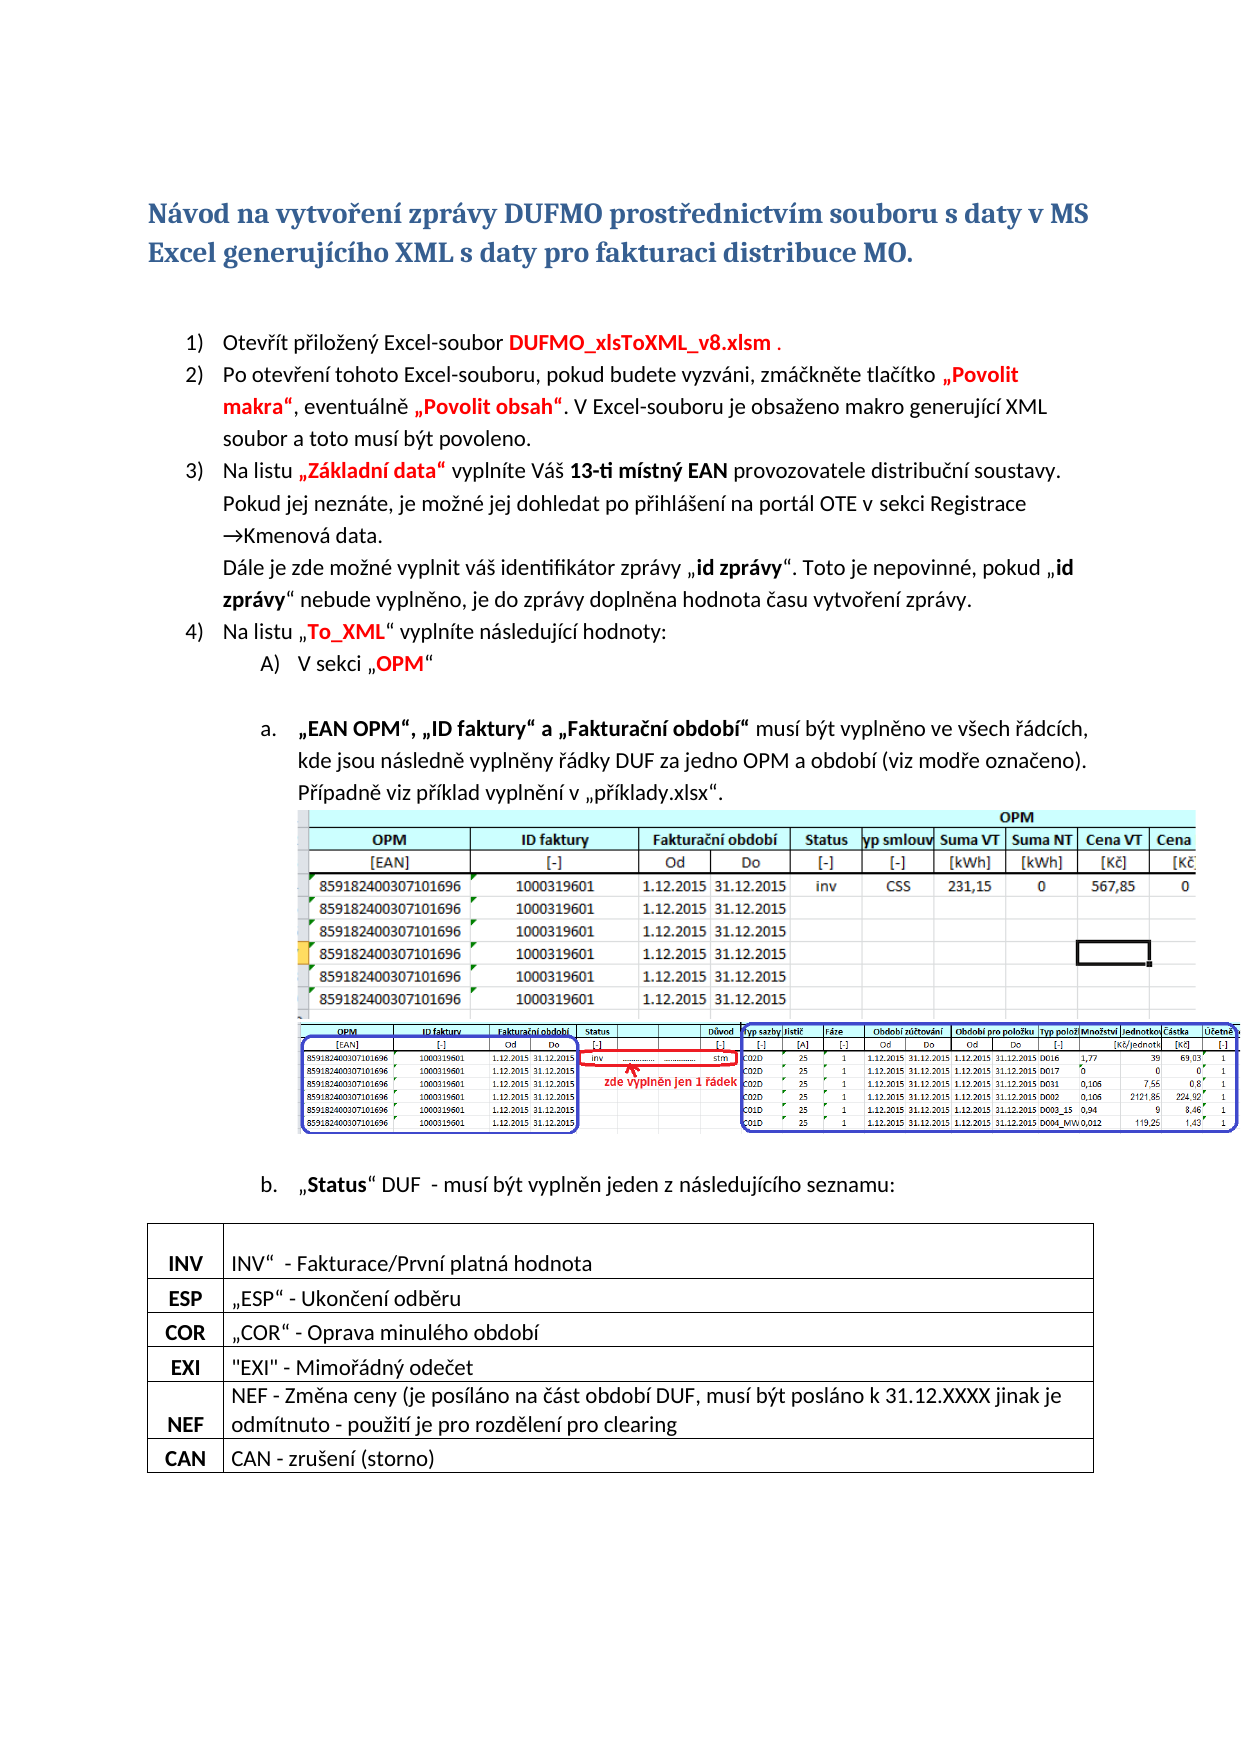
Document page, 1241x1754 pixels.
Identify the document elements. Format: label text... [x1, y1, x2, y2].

table_cell NEF [148, 1382, 223, 1438]
list „Status“ DUF - musí být vyplněn jeden z následujícího seznamu: [260, 1170, 1093, 1198]
table_cell ESP [148, 1279, 223, 1312]
list Po otevření tohoto Excel-souboru, pokud budete vyzváni, zmáčkněte tlačítko „Povolit makra“, eventuálně „Povolit obsah“. V Excel-souboru je obsaženo makro generující XML soubor a toto musí být povoleno. [185, 360, 1093, 452]
table_header INV“ - Fakturace/První platná hodnota [224, 1224, 1093, 1277]
table_cell NEF - Změna ceny (je posíláno na část období DUF, musí být posláno k 31.12.XXXX jinak je odmítnuto - použití je pro rozdělení pro clearing [224, 1382, 1093, 1438]
list V sekci „OPM“ [260, 649, 1093, 678]
table_cell "EXI" - Mimořádný odečet [224, 1347, 1093, 1381]
table_cell CAN - zrušení (storno) [224, 1439, 1093, 1472]
subtitle Návod na vytvoření zprávy DUFMO prostřednictvím souboru s daty v MS Excel generujícího XML s daty pro fakturaci distribuce MO. [148, 198, 1093, 270]
list Otevřít přiložený Excel-soubor DUFMO_xlsToXML_v8.xlsm . [185, 328, 1093, 356]
table_cell „ESP“ - Ukončení odběru [224, 1279, 1093, 1312]
table_cell EXI [148, 1347, 223, 1381]
list Dále je zde možné vyplnit váš identifikátor zprávy „id zprávy“. Toto je nepovinné, pokud „id zprávy“ nebude vyplněno, je do zprávy doplněna hodnota času vytvoření zprávy. [223, 553, 1093, 613]
picture [297, 1022, 1241, 1134]
list „EAN OPM“, „ID faktury“ a „Fakturační období“ musí být vyplněno ve všech řádcích, kde jsou následně vyplněny řádky DUF za jedno OPM a období (viz modře označeno). Případně viz příklad vyplnění v „příklady.xlsx“. [260, 714, 1093, 806]
table_cell CAN [148, 1439, 223, 1472]
list Na listu „To_XML“ vyplníte následující hodnoty: [185, 617, 1093, 645]
table_cell „COR“ - Oprava minulého období [224, 1313, 1093, 1346]
table_header INV [148, 1224, 223, 1277]
picture [297, 810, 1196, 1019]
table_cell COR [148, 1313, 223, 1346]
list Na listu „Základní data“ vyplníte Váš 13-ti místný EAN provozovatele distribuční soustavy. Pokud jej neznáte, je možné jej dohledat po přihlášení na portál OTE v sekci Registrace →Kmenová data. [185, 456, 1093, 549]
